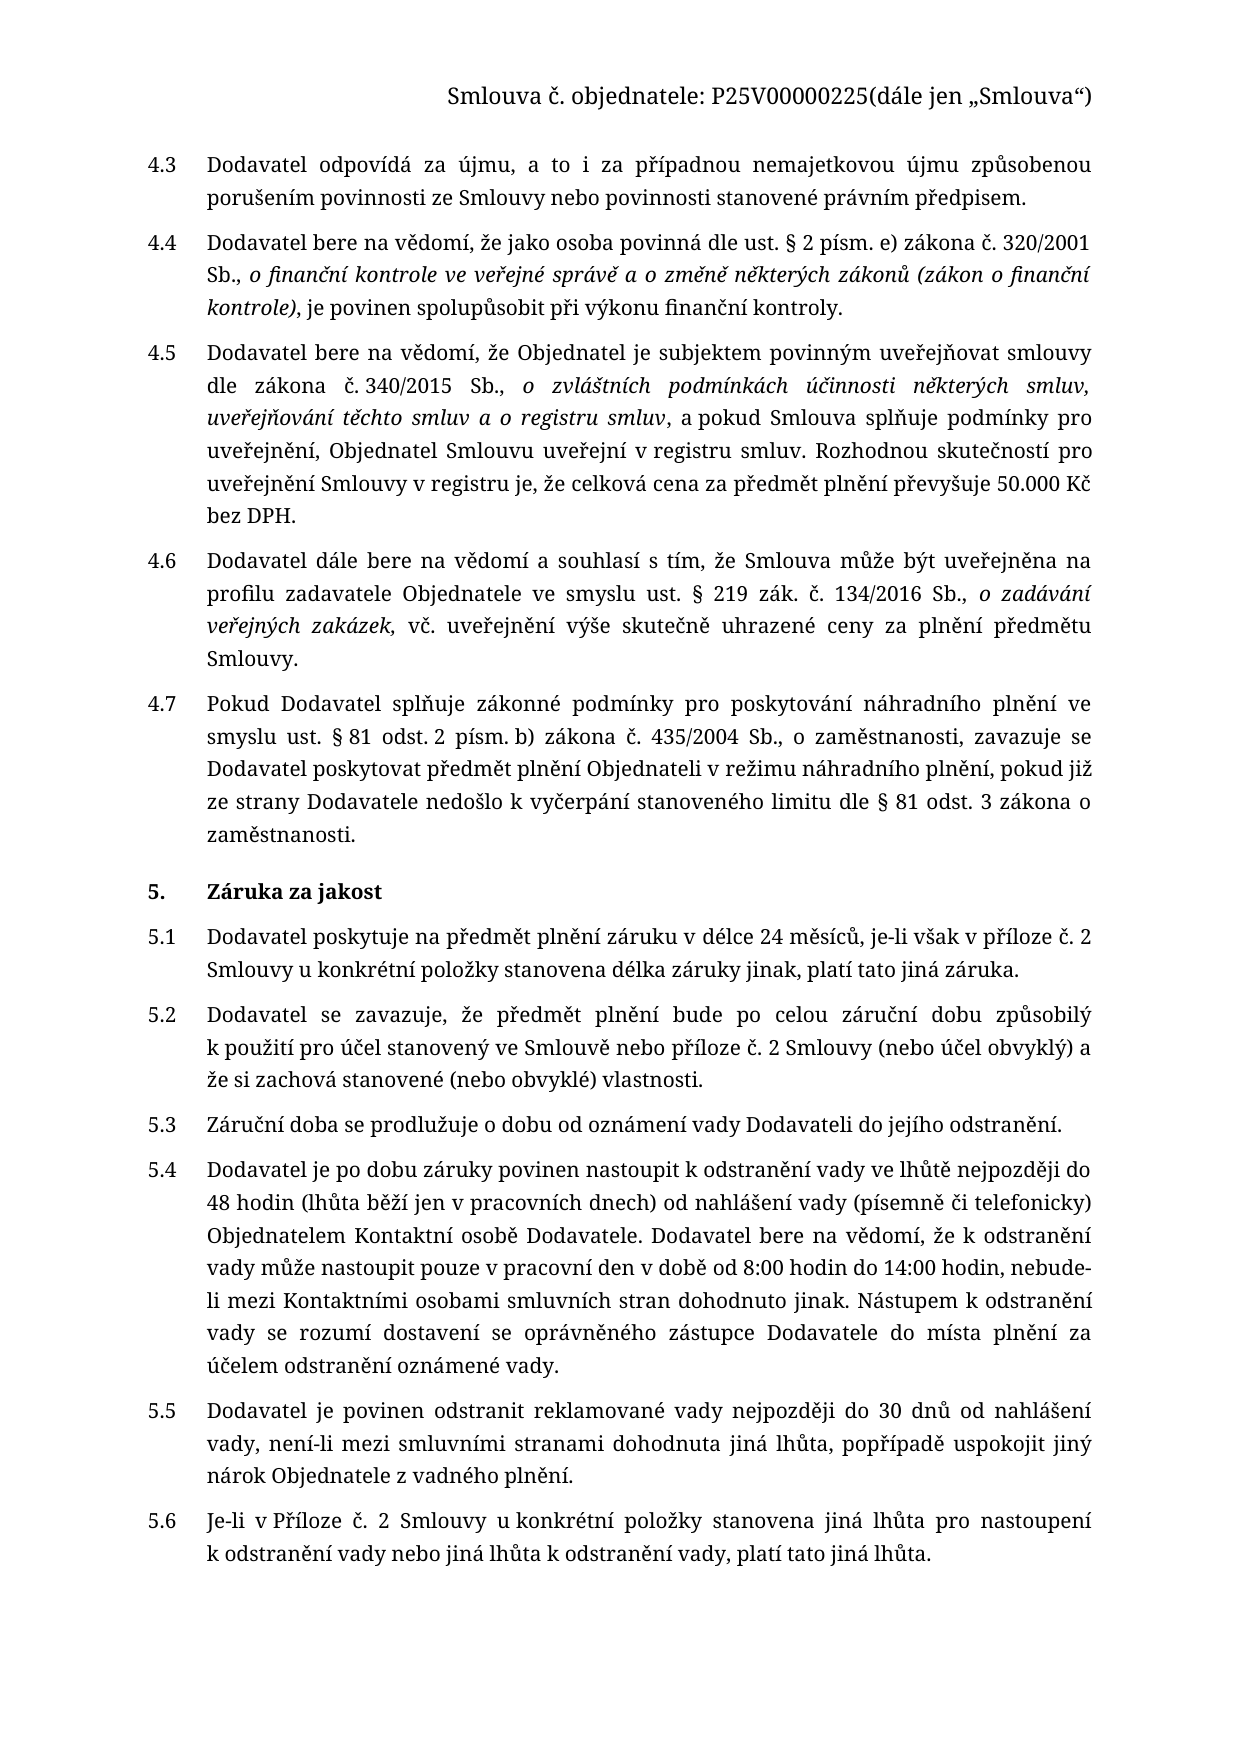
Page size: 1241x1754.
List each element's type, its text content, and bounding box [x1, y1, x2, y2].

list Dodavatel se zavazuje, že předmět plnění bude po celou záruční dobu způsobilý k použití pro účel stanovený ve Smlouvě nebo příloze č. 2 Smlouvy (nebo účel obvyklý) a že si zachová stanovené (nebo obvyklé) vlastnosti. [148, 1000, 1093, 1094]
list Dodavatel je povinen odstranit reklamované vady nejpozději do 30 dnů od nahlášení vady, není-li mezi smluvními stranami dohodnuta jiná lhůta, popřípadě uspokojit jiný nárok Objednatele z vadného plnění. [148, 1396, 1093, 1490]
list Záruční doba se prodlužuje o dobu od oznámení vady Dodavateli do jejího odstranění. [148, 1110, 1093, 1139]
list Dodavatel poskytuje na předmět plnění záruku v délce 24 měsíců, je-li však v příloze č. 2 Smlouvy u konkrétní položky stanovena délka záruky jinak, platí tato jiná záruka. [148, 922, 1093, 983]
list Dodavatel je po dobu záruky povinen nastoupit k odstranění vady ve lhůtě nejpozději do 48 hodin (lhůta běží jen v pracovních dnech) od nahlášení vady (písemně či telefonicky) Objednatelem Kontaktní osobě Dodavatele. Dodavatel bere na vědomí, že k odstranění vady může nastoupit pouze v pracovní den v době od 8:00 hodin do 14:00 hodin, nebude-li mezi Kontaktními osobami smluvních stran dohodnuto jinak. Nástupem k odstranění vady se rozumí dostavení se oprávněného zástupce Dodavatele do místa plnění za účelem odstranění oznámené vady. [148, 1156, 1093, 1379]
list Je-li v Příloze č. 2 Smlouvy u konkrétní položky stanovena jiná lhůta pro nastoupení k odstranění vady nebo jiná lhůta k odstranění vady, platí tato jiná lhůta. [148, 1507, 1093, 1568]
list Dodavatel bere na vědomí, že jako osoba povinná dle ust. § 2 písm. e) zákona č. 320/2001 Sb., o finanční kontrole ve veřejné správě a o změně některých zákonů (zákon o finanční kontrole), je povinen spolupůsobit při výkonu finanční kontroly. [148, 228, 1093, 322]
list Dodavatel odpovídá za újmu, a to i za případnou nemajetkovou újmu způsobenou porušením povinnosti ze Smlouvy nebo povinnosti stanovené právním předpisem. [148, 150, 1093, 211]
list Záruka za jakost [148, 877, 1093, 906]
list Dodavatel dále bere na vědomí a souhlasí s tím, že Smlouva může být uveřejněna na profilu zadavatele Objednatele ve smyslu ust. § 219 zák. č. 134/2016 Sb., o zadávání veřejných zakázek, vč. uveřejnění výše skutečně uhrazené ceny za plnění předmětu Smlouvy. [148, 546, 1093, 673]
list Pokud Dodavatel splňuje zákonné podmínky pro poskytování náhradního plnění ve smyslu ust. § 81 odst. 2 písm. b) zákona č. 435/2004 Sb., o zaměstnanosti, zavazuje se Dodavatel poskytovat předmět plnění Objednateli v režimu náhradního plnění, pokud již ze strany Dodavatele nedošlo k vyčerpání stanoveného limitu dle § 81 odst. 3 zákona o zaměstnanosti. [148, 689, 1093, 848]
list Dodavatel bere na vědomí, že Objednatel je subjektem povinným uveřejňovat smlouvy dle zákona č. 340/2015 Sb., o zvláštních podmínkách účinnosti některých smluv, uveřejňování těchto smluv a o registru smluv, a pokud Smlouva splňuje podmínky pro uveřejnění, Objednatel Smlouvu uveřejní v registru smluv. Rozhodnou skutečností pro uveřejnění Smlouvy v registru je, že celková cena za předmět plnění převyšuje 50.000 Kč bez DPH. [148, 338, 1093, 530]
